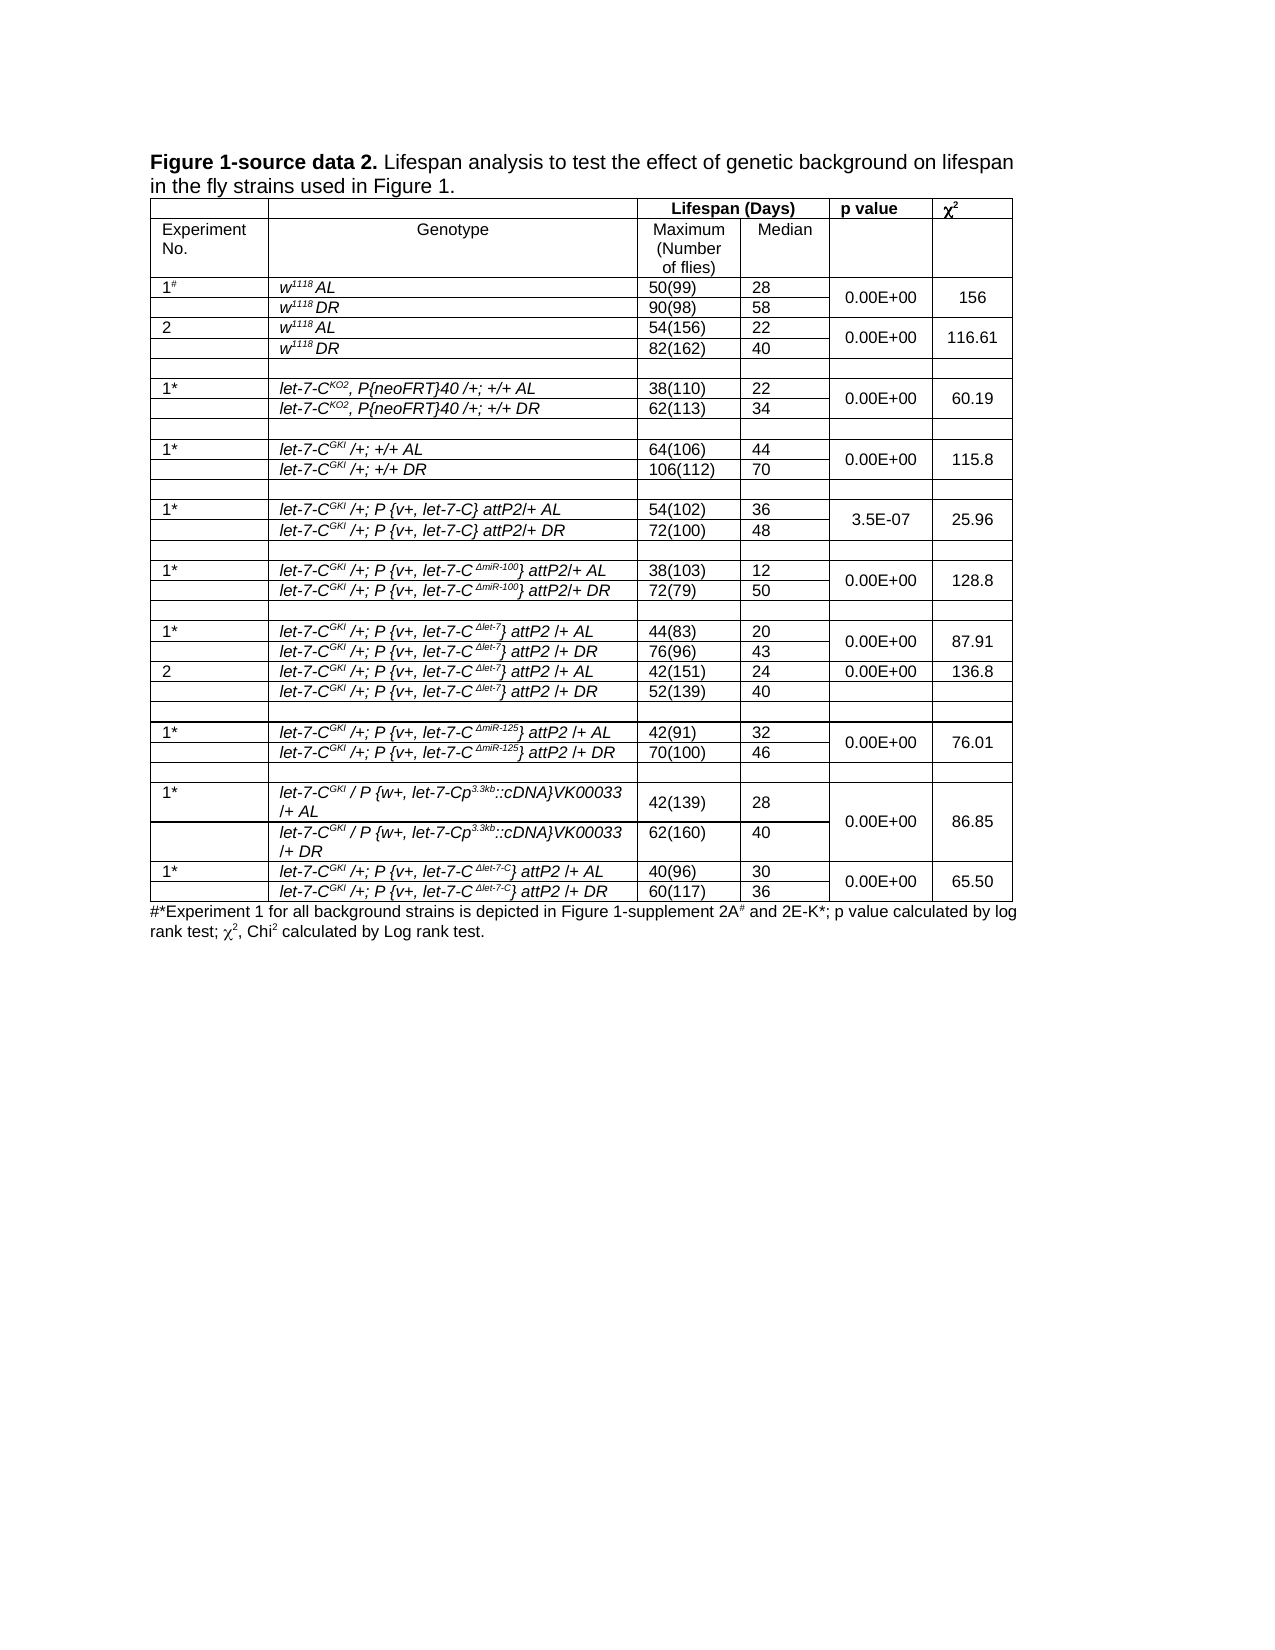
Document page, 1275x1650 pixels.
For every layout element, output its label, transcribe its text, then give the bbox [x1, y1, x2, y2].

table_cell 1* [151, 440, 268, 459]
table_cell 60.19 [933, 379, 1012, 418]
table_cell let-7-CGKI /+; P {v+, let-7-C Δlet-7-C} attP2 /+ DR [269, 882, 637, 901]
table_cell w1118 DR [269, 298, 637, 317]
table_cell let-7-CGKI /+; P {v+, let-7-C ΔmiR-100} attP2/+ AL [269, 561, 637, 580]
table_cell let-7-CGKI /+; P {v+, let-7-C Δlet-7} attP2 /+ AL [269, 662, 637, 681]
table_cell [151, 419, 268, 438]
table_cell [830, 419, 932, 438]
table_cell 0.00E+00 [830, 318, 932, 358]
table_cell [151, 460, 268, 479]
table_cell 42(151) [638, 662, 740, 681]
table_cell [269, 359, 637, 378]
table_cell 65.50 [933, 862, 1012, 901]
text Figure 1-source data 2. Lifespan analysis to test the effect of genetic background on lifespan [150, 150, 1125, 174]
table_cell [933, 541, 1012, 560]
table_cell 1* [151, 621, 268, 641]
table_cell let-7-CKO2, P{neoFRT}40 /+; +/+ DR [269, 399, 637, 418]
table_cell [830, 682, 932, 701]
table_cell 0.00E+00 [830, 379, 932, 418]
table_cell 0.00E+00 [830, 862, 932, 901]
table_cell [638, 419, 740, 438]
table_cell 1* [151, 723, 268, 742]
table_cell 0.00E+00 [830, 561, 932, 600]
table_cell [933, 359, 1012, 378]
table_cell 44(83) [638, 621, 740, 641]
table_cell 20 [741, 621, 829, 641]
table_cell [151, 359, 268, 378]
table_cell 44 [741, 440, 829, 459]
table_cell [830, 702, 932, 721]
table_cell [151, 763, 268, 782]
table_cell 50 [741, 581, 829, 600]
table_cell [741, 763, 829, 782]
text rank test; c2, Chi2 calculated by Log rank test. [150, 921, 1125, 941]
table_cell 3.5E-07 [830, 500, 932, 539]
table_cell [151, 642, 268, 661]
table_cell [269, 480, 637, 499]
table_cell 72(100) [638, 520, 740, 539]
table_cell 40 [741, 823, 829, 861]
table_cell 34 [741, 399, 829, 418]
table_cell [741, 359, 829, 378]
table_header Lifespan (Days) [638, 199, 829, 218]
table_cell 1* [151, 862, 268, 881]
table_cell [933, 219, 1012, 277]
table_cell let-7-CGKI /+; P {v+, let-7-C Δlet-7} attP2 /+ DR [269, 682, 637, 701]
table_cell [830, 541, 932, 560]
table_cell [151, 601, 268, 620]
table_cell 62(113) [638, 399, 740, 418]
table_header c2 [933, 199, 1012, 218]
table_cell 40 [741, 682, 829, 701]
table_cell 58 [741, 298, 829, 317]
table_cell [638, 480, 740, 499]
table_cell 2 [151, 662, 268, 681]
table_cell [638, 763, 740, 782]
table_cell 1* [151, 500, 268, 519]
table_cell [269, 541, 637, 560]
table_cell [741, 419, 829, 438]
table_cell 70(100) [638, 743, 740, 762]
table_cell 87.91 [933, 621, 1012, 661]
table_cell 54(102) [638, 500, 740, 519]
table_cell 86.85 [933, 783, 1012, 861]
table_cell 48 [741, 520, 829, 539]
table_cell [269, 763, 637, 782]
table_cell 1* [151, 783, 268, 821]
table_cell 62(160) [638, 823, 740, 861]
table_cell 30 [741, 862, 829, 881]
table_cell [830, 219, 932, 277]
table_cell 54(156) [638, 318, 740, 337]
table_cell [269, 702, 637, 721]
table_cell [151, 298, 268, 317]
table_cell 38(110) [638, 379, 740, 398]
table_cell 116.61 [933, 318, 1012, 358]
table_cell let-7-CGKI / P {w+, let-7-Cp3.3kb::cDNA}VK00033 /+ DR [269, 823, 637, 861]
table_cell 115.8 [933, 440, 1012, 479]
table_cell [830, 359, 932, 378]
table_cell [151, 702, 268, 721]
table_cell 1* [151, 379, 268, 398]
table_cell 76(96) [638, 642, 740, 661]
table_cell [151, 520, 268, 539]
table_cell 64(106) [638, 440, 740, 459]
table_header p value [830, 199, 932, 218]
table_cell let-7-CGKI /+; +/+ AL [269, 440, 637, 459]
table_cell [933, 480, 1012, 499]
table_cell Experiment No. [151, 219, 268, 277]
table_cell [151, 823, 268, 861]
table_cell [933, 702, 1012, 721]
table_cell w1118 AL [269, 278, 637, 297]
table_cell Maximum (Number of flies) [638, 219, 740, 277]
table_cell [830, 480, 932, 499]
table_cell [269, 419, 637, 438]
table_cell [741, 480, 829, 499]
table_cell let-7-CGKI /+; P {v+, let-7-C ΔmiR-125} attP2 /+ DR [269, 743, 637, 762]
table_cell [933, 601, 1012, 620]
table_cell 156 [933, 278, 1012, 317]
table_cell 60(117) [638, 882, 740, 901]
table_cell 25.96 [933, 500, 1012, 539]
table_cell [151, 882, 268, 901]
table_cell Median [741, 219, 829, 277]
table_cell let-7-CGKI /+; P {v+, let-7-C} attP2/+ AL [269, 500, 637, 519]
table_cell 70 [741, 460, 829, 479]
table_cell [638, 541, 740, 560]
table_cell 24 [741, 662, 829, 681]
table_cell 42(91) [638, 723, 740, 742]
table_header [269, 199, 637, 218]
table_cell [830, 601, 932, 620]
table_cell let-7-CGKI /+; P {v+, let-7-C ΔmiR-125} attP2 /+ AL [269, 723, 637, 742]
text #*Experiment 1 for all background strains is depicted in Figure 1-supplement 2A# and 2E-K*; p value calculated by log [150, 902, 1125, 921]
table_cell let-7-CKO2, P{neoFRT}40 /+; +/+ AL [269, 379, 637, 398]
table_cell [933, 419, 1012, 438]
table_cell let-7-CGKI /+; P {v+, let-7-C Δlet-7} attP2 /+ AL [269, 621, 637, 641]
table_cell [151, 480, 268, 499]
table_header [151, 199, 268, 218]
table_cell w1118 AL [269, 318, 637, 337]
table_cell w1118 DR [269, 339, 637, 358]
table_cell 1# [151, 278, 268, 297]
table_cell 106(112) [638, 460, 740, 479]
table_cell 28 [741, 278, 829, 297]
table_cell [151, 743, 268, 762]
table_cell 76.01 [933, 723, 1012, 762]
table_cell 0.00E+00 [830, 440, 932, 479]
table_cell 0.00E+00 [830, 783, 932, 861]
table_cell let-7-CGKI /+; P {v+, let-7-C Δlet-7} attP2 /+ DR [269, 642, 637, 661]
table_cell [741, 541, 829, 560]
table_cell 12 [741, 561, 829, 580]
table_cell 1* [151, 561, 268, 580]
table_cell [741, 601, 829, 620]
table_cell 28 [741, 783, 829, 821]
table_cell 128.8 [933, 561, 1012, 600]
table_cell 72(79) [638, 581, 740, 600]
table_cell 0.00E+00 [830, 621, 932, 661]
table_cell [151, 339, 268, 358]
table_cell [933, 763, 1012, 782]
table_cell [933, 682, 1012, 701]
table_cell 82(162) [638, 339, 740, 358]
table_cell [151, 399, 268, 418]
table_cell [151, 581, 268, 600]
table_cell [151, 682, 268, 701]
table_cell 0.00E+00 [830, 662, 932, 681]
table_cell 52(139) [638, 682, 740, 701]
table_cell Genotype [269, 219, 637, 277]
text in the fly strains used in Figure 1. [150, 174, 1125, 198]
table_cell 0.00E+00 [830, 723, 932, 762]
table_cell let-7-CGKI /+; P {v+, let-7-C ΔmiR-100} attP2/+ DR [269, 581, 637, 600]
table_cell 0.00E+00 [830, 278, 932, 317]
table_cell [151, 541, 268, 560]
table_cell [638, 601, 740, 620]
table_cell 2 [151, 318, 268, 337]
table_cell 50(99) [638, 278, 740, 297]
table_cell let-7-CGKI /+; P {v+, let-7-C Δlet-7-C} attP2 /+ AL [269, 862, 637, 881]
table_cell 36 [741, 882, 829, 901]
table_cell [830, 763, 932, 782]
table_cell 38(103) [638, 561, 740, 580]
table_cell [638, 359, 740, 378]
table_cell [269, 601, 637, 620]
table_cell 40(96) [638, 862, 740, 881]
table_cell 46 [741, 743, 829, 762]
table_cell [638, 702, 740, 721]
table_cell 40 [741, 339, 829, 358]
table_cell let-7-CGKI /+; +/+ DR [269, 460, 637, 479]
table_cell 42(139) [638, 783, 740, 821]
table_cell let-7-CGKI / P {w+, let-7-Cp3.3kb::cDNA}VK00033 /+ AL [269, 783, 637, 821]
table_cell 32 [741, 723, 829, 742]
table_cell 22 [741, 318, 829, 337]
table_cell 136.8 [933, 662, 1012, 681]
table_cell 36 [741, 500, 829, 519]
table_cell let-7-CGKI /+; P {v+, let-7-C} attP2/+ DR [269, 520, 637, 539]
table_cell 43 [741, 642, 829, 661]
table_cell 22 [741, 379, 829, 398]
table_cell [741, 702, 829, 721]
table_cell 90(98) [638, 298, 740, 317]
